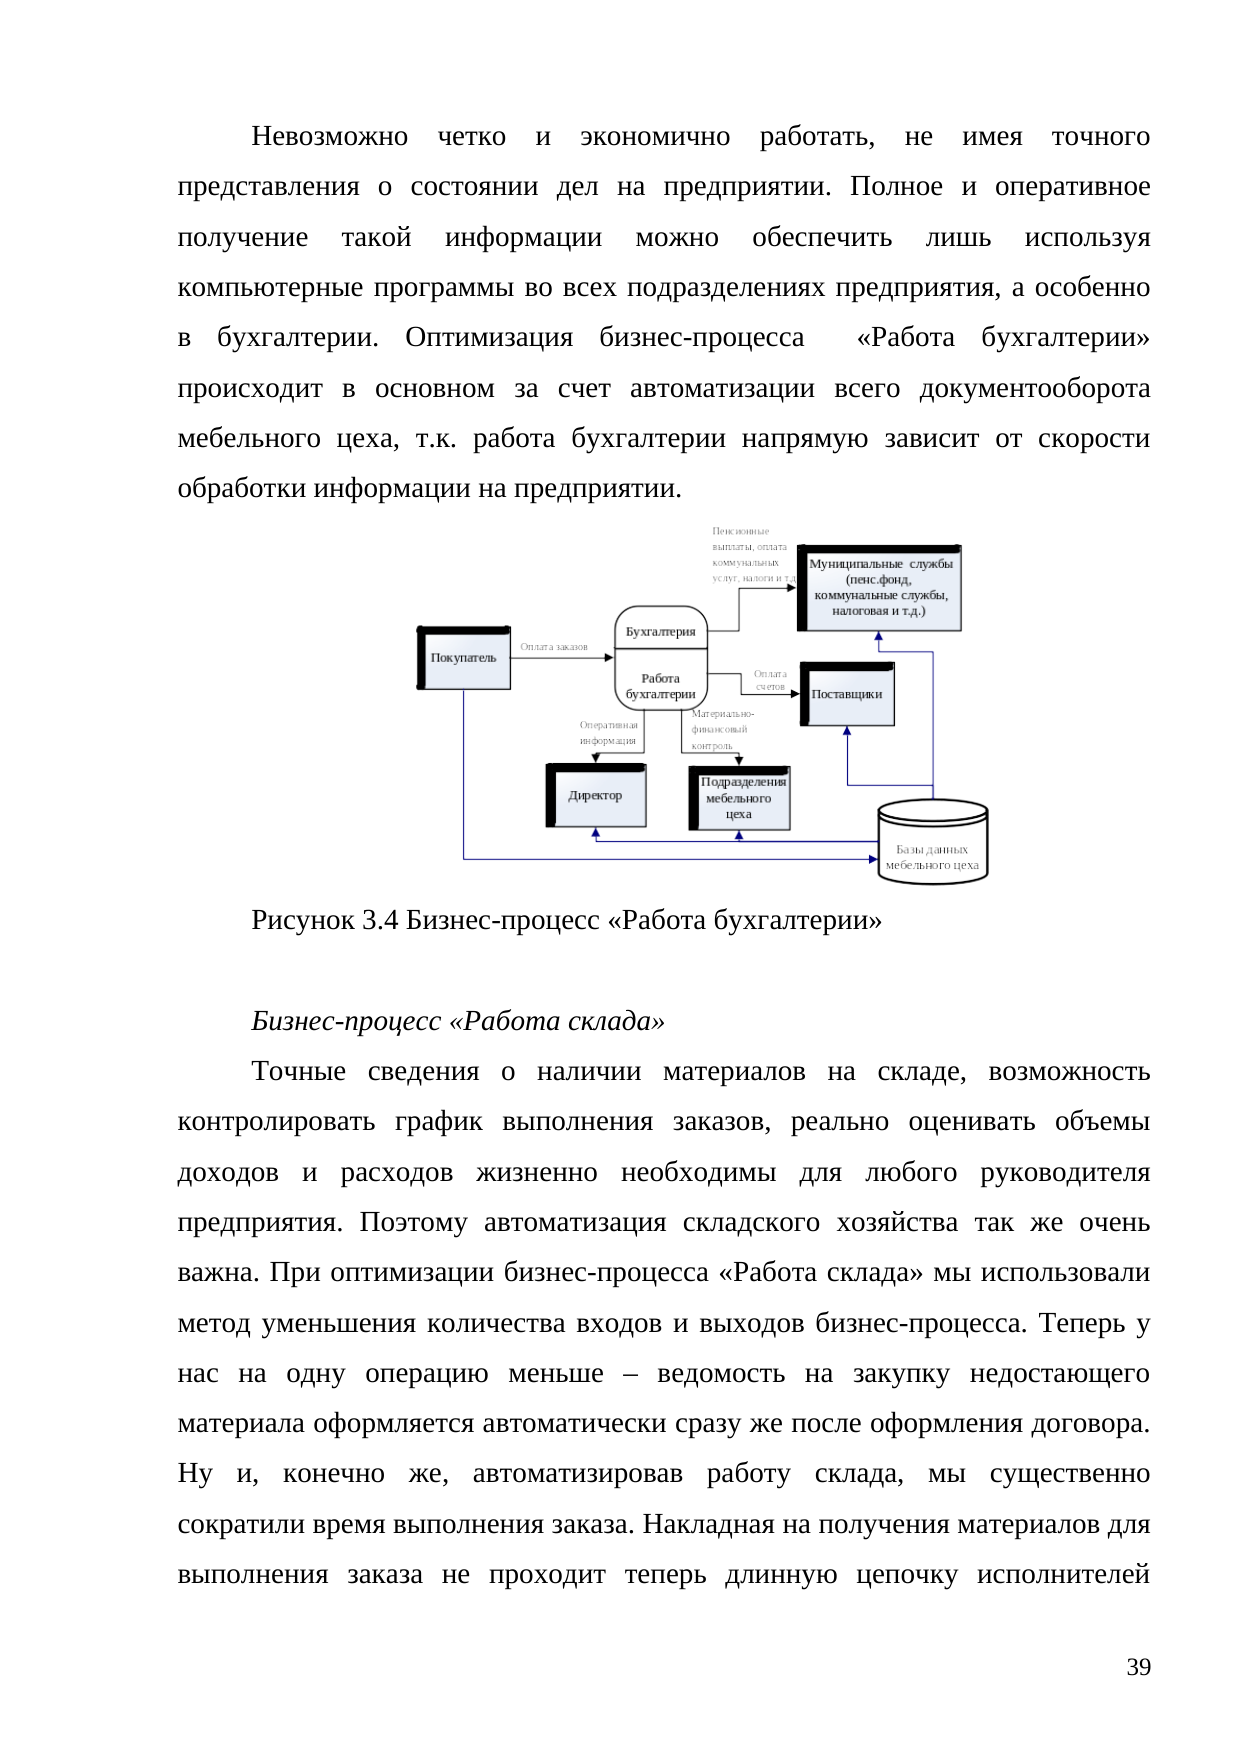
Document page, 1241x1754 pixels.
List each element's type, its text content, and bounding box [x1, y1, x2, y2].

text Невозможно четко и экономично работать, не имея точного представления о состоянии дел на предприятии. Полное и оперативное получение такой информации можно обеспечить лишь используя компьютерные программы во всех подразделениях предприятия, а особенно в бухгалтерии. Оптимизация бизнес-процесса «Работа бухгалтерии» происходит в основном за счет автоматизации всего документооборота мебельного цеха, т.к. работа бухгалтерии напрямую зависит от скорости обработки информации на предприятии. [177, 118, 1152, 504]
text Рисунок 3.4 Бизнес-процесс «Работа бухгалтерии» [177, 902, 1152, 936]
text Бизнес-процесс «Работа склада» [177, 1003, 1152, 1036]
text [177, 1053, 1152, 1590]
